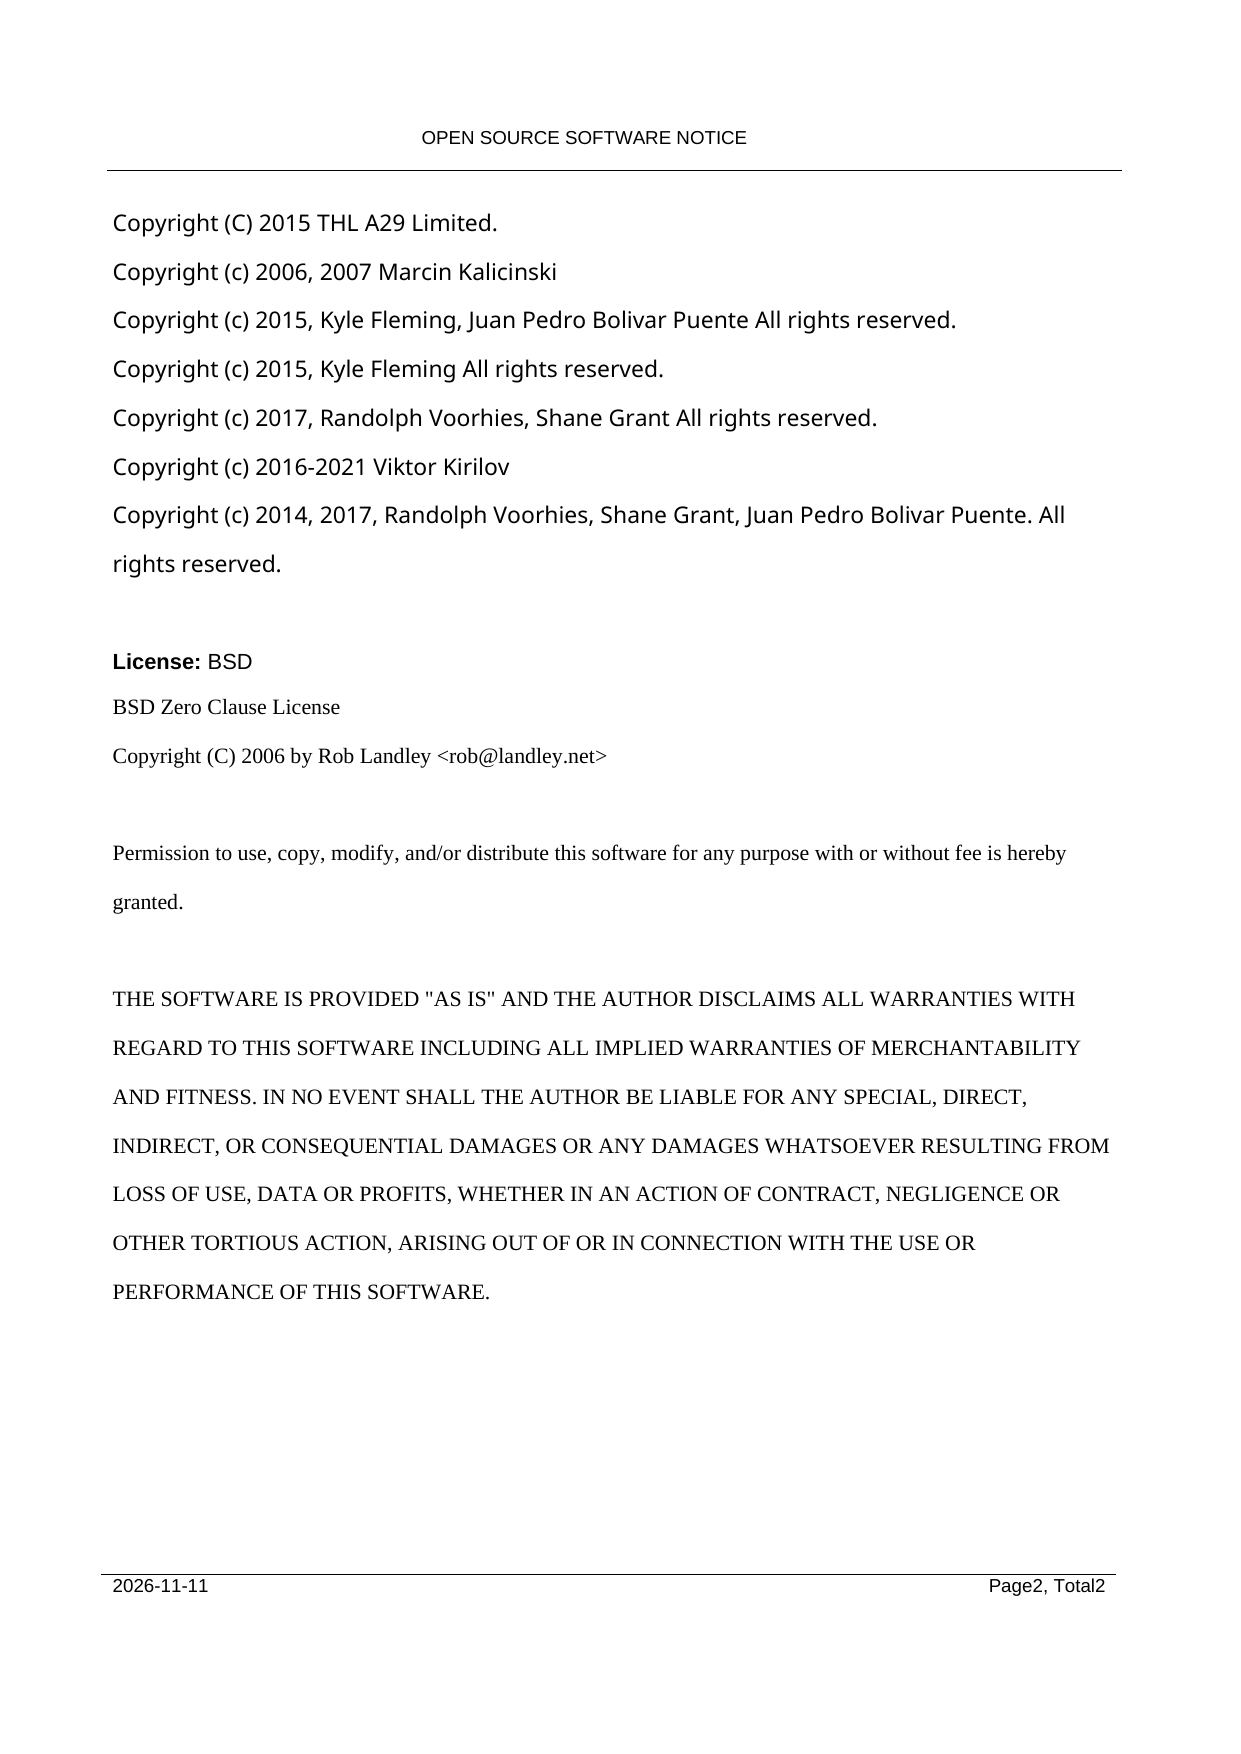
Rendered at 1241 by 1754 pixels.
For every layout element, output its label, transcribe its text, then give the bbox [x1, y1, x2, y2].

text License: BSD [112, 645, 1128, 678]
text BSD Zero Clause License Copyright (C) 2006 by Rob Landley <rob@landley.net> Permission to use, copy, modify, and/or distribute this software for any purpose with or without fee is hereby granted. THE SOFTWARE IS PROVIDED "AS IS" AND THE AUTHOR DISCLAIMS ALL WARRANTIES WITH REGARD TO THIS SOFTWARE INCLUDING ALL IMPLIED WARRANTIES OF MERCHANTABILITY AND FITNESS. IN NO EVENT SHALL THE AUTHOR BE LIABLE FOR ANY SPECIAL, DIRECT, INDIRECT, OR CONSEQUENTIAL DAMAGES OR ANY DAMAGES WHATSOEVER RESULTING FROM LOSS OF USE, DATA OR PROFITS, WHETHER IN AN ACTION OF CONTRACT, NEGLIGENCE OR OTHER TORTIOUS ACTION, ARISING OUT OF OR IN CONNECTION WITH THE USE OR PERFORMANCE OF THIS SOFTWARE. [112, 690, 1128, 1356]
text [112, 206, 1128, 629]
